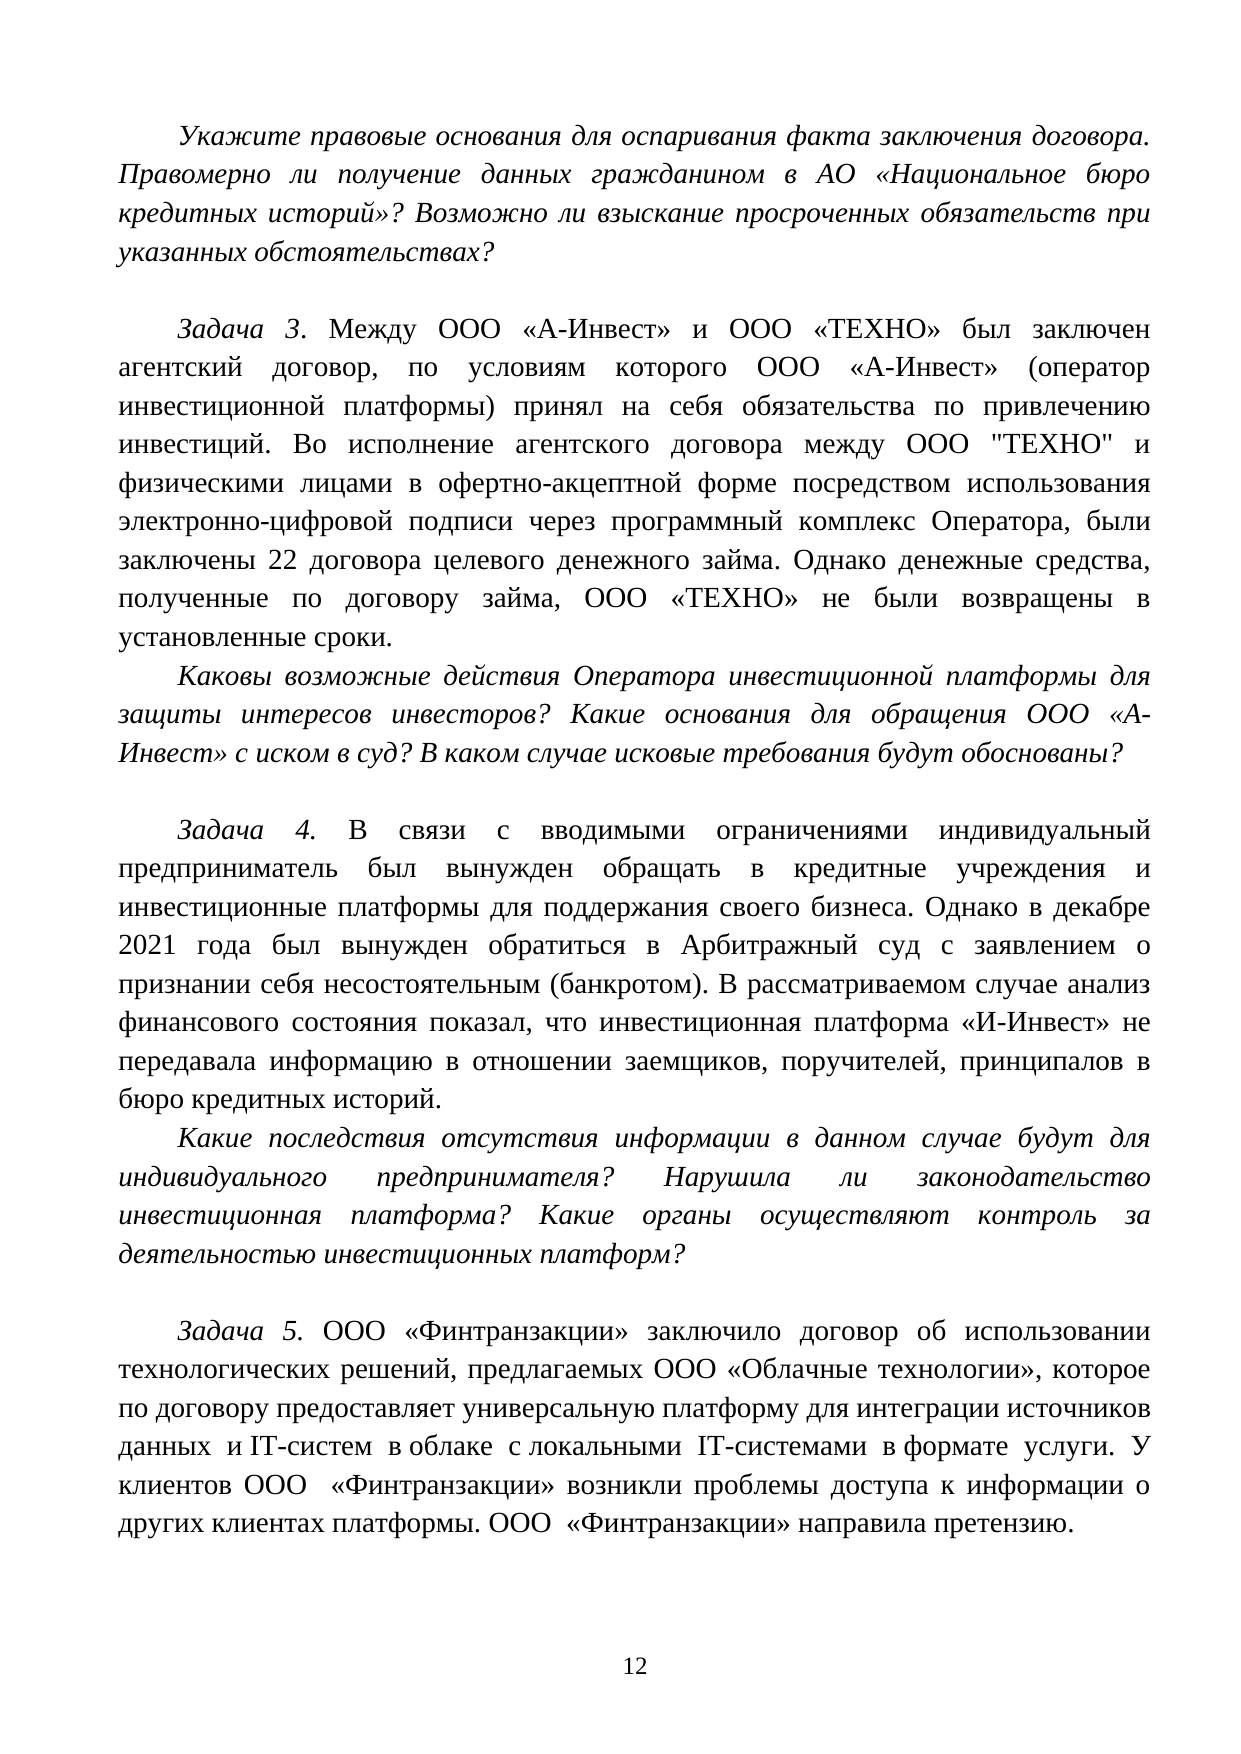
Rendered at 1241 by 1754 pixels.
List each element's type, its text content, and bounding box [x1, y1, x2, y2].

text Каковы возможные действия Оператора инвестиционной платформы для защиты интересов инвесторов? Какие основания для обращения ООО «А-Инвест» с иском в суд? В каком случае исковые требования будут обоснованы? [118, 658, 1152, 768]
text Задача 3. Между ООО «А-Инвест» и ООО «ТЕХНО» был заключен агентский договор, по условиям которого ООО «А-Инвест» (оператор инвестиционной платформы) принял на себя обязательства по привлечению инвестиций. Во исполнение агентского договора между ООО "ТЕХНО" и физическими лицами в офертно-акцептной форме посредством использования электронно-цифровой подписи через программный комплекс Оператора, были заключены 22 договора целевого денежного займа. Однако денежные средства, полученные по договору займа, ООО «ТЕХНО» не были возвращены в установленные сроки. [118, 311, 1152, 653]
text Какие последствия отсутствия информации в данном случае будут для индивидуального предпринимателя? Нарушила ли законодательство инвестиционная платформа? Какие органы осуществляют контроль за деятельностью инвестиционных платформ? [118, 1120, 1152, 1269]
text Укажите правовые основания для оспаривания факта заключения договора. Правомерно ли получение данных гражданином в АО «Национальное бюро кредитных историй»? Возможно ли взыскание просроченных обязательств при указанных обстоятельствах? [118, 118, 1152, 267]
text Задача 5. ООО «Финтранзакции» заключило договор об использовании технологических решений, предлагаемых ООО «Облачные технологии», которое по договору предоставляет универсальную платформу для интеграции источников данных и IТ-систем в облаке с локальными IТ-системами в формате услуги. У клиентов ООО «Финтранзакции» возникли проблемы доступа к информации о других клиентах платформы. ООО «Финтранзакции» направила претензию. [118, 1313, 1152, 1539]
text Задача 4. В связи с вводимыми ограничениями индивидуальный предприниматель был вынужден обращать в кредитные учреждения и инвестиционные платформы для поддержания своего бизнеса. Однако в декабре 2021 года был вынужден обратиться в Арбитражный суд с заявлением о признании себя несостоятельным (банкротом). В рассматриваемом случае анализ финансового состояния показал, что инвестиционная платформа «И-Инвест» не передавала информацию в отношении заемщиков, поручителей, принципалов в бюро кредитных историй. [118, 812, 1152, 1115]
